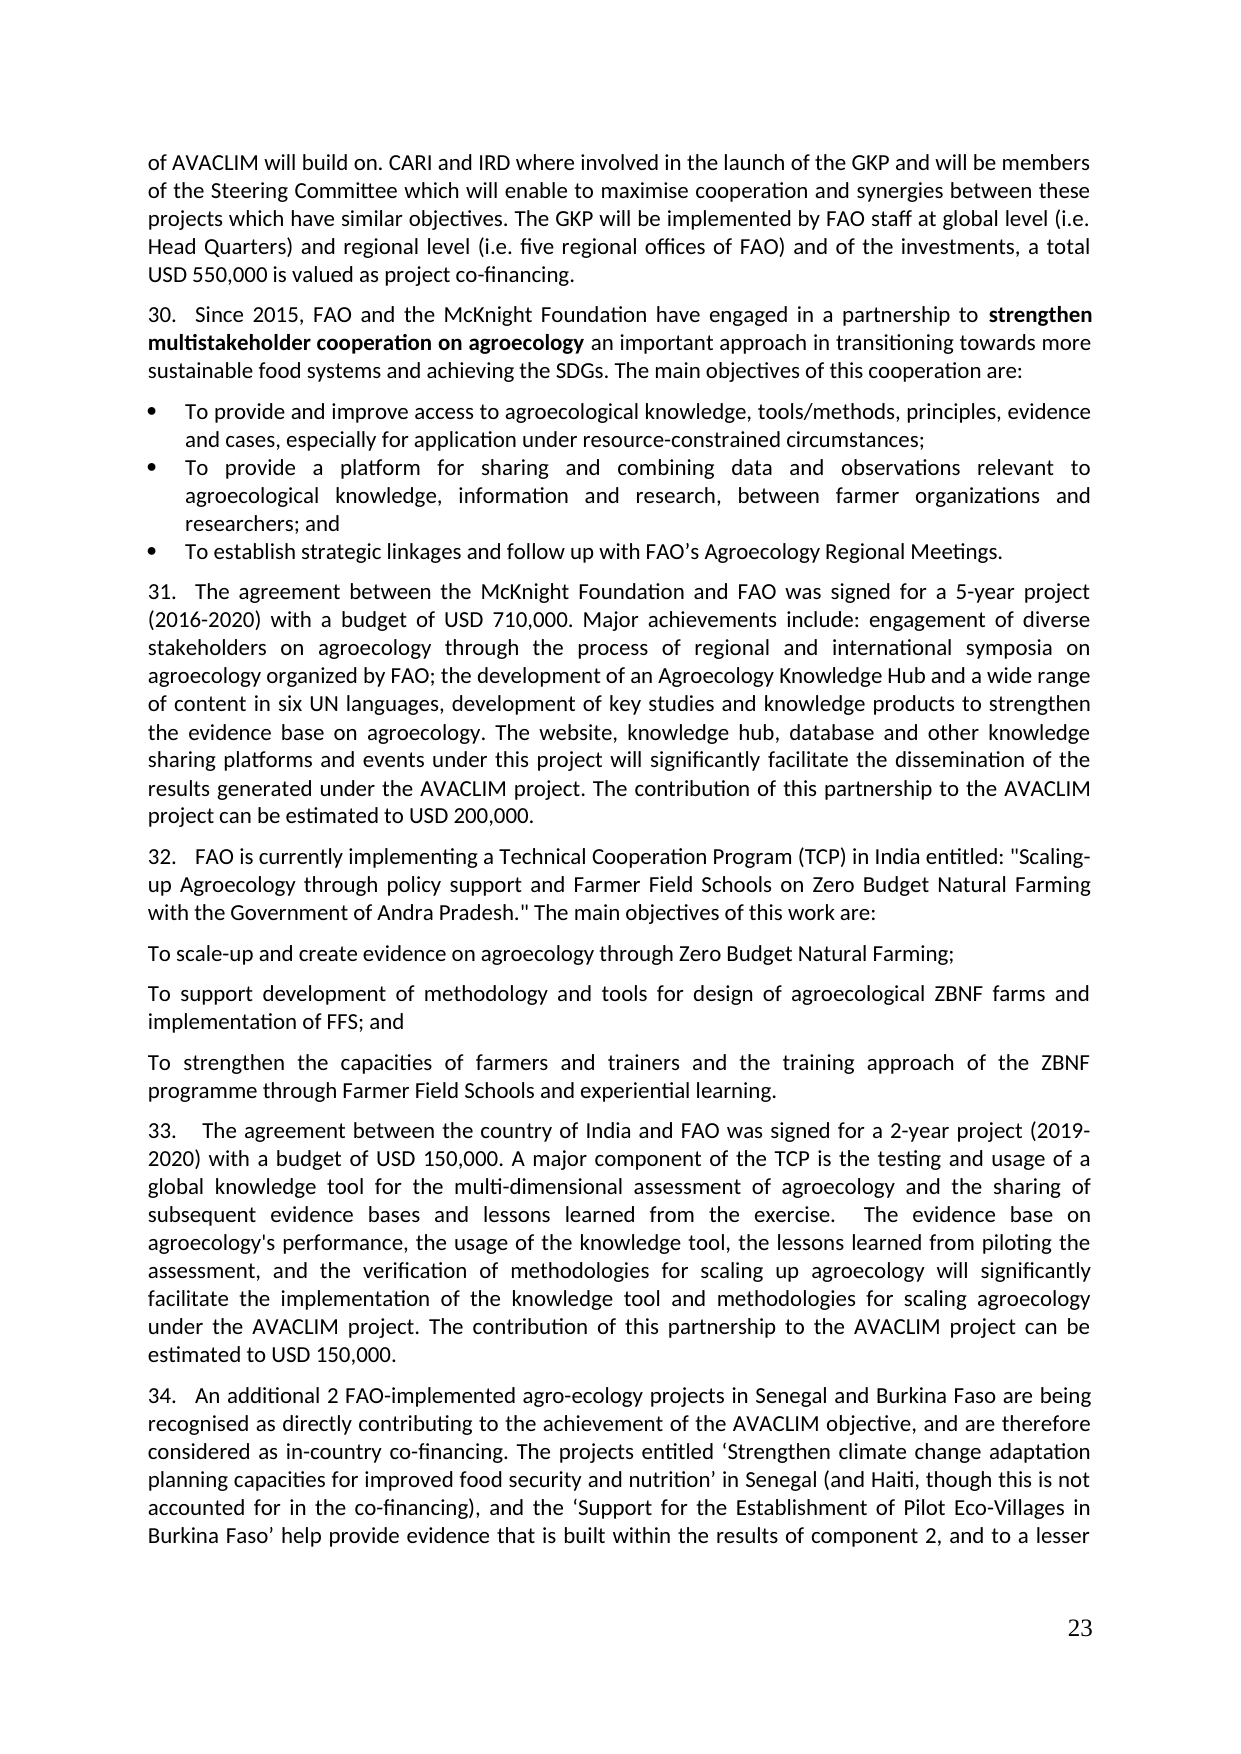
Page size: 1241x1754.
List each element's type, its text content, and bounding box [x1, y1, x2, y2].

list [148, 1381, 1092, 1549]
list The agreement between the McKnight Foundation and FAO was signed for a 5-year project (2016-2020) with a budget of USD 710,000. Major achievements include: engagement of diverse stakeholders on agroecology through the process of regional and international symposia on agroecology organized by FAO; the development of an Agroecology Knowledge Hub and a wide range of content in six UN languages, development of key studies and knowledge products to strengthen the evidence base on agroecology. The website, knowledge hub, database and other knowledge sharing platforms and events under this project will significantly facilitate the dissemination of the results generated under the AVACLIM project. The contribution of this partnership to the AVACLIM project can be estimated to USD 200,000. [148, 577, 1092, 830]
list FAO is currently implementing a Technical Cooperation Program (TCP) in India entitled: "Scaling-up Agroecology through policy support and Farmer Field Schools on Zero Budget Natural Farming with the Government of Andra Pradesh." The main objectives of this work are: [148, 842, 1092, 926]
list To provide and improve access to agroecological knowledge, tools/methods, principles, evidence and cases, especially for application under resource-constrained circumstances; [148, 397, 1092, 453]
list To strengthen the capacities of farmers and trainers and the training approach of the ZBNF programme through Farmer Field Schools and experiential learning. [148, 1048, 1092, 1104]
list Since 2015, FAO and the McKnight Foundation have engaged in a partnership to strengthen multistakeholder cooperation on agroecology an important approach in transitioning towards more sustainable food systems and achieving the SDGs. The main objectives of this cooperation are: [148, 300, 1092, 384]
list To provide a platform for sharing and combining data and observations relevant to agroecological knowledge, information and research, between farmer organizations and researchers; and [148, 453, 1092, 537]
list To establish strategic linkages and follow up with FAO’s Agroecology Regional Meetings. [148, 537, 1092, 565]
list To support development of methodology and tools for design of agroecological ZBNF farms and implementation of FFS; and [148, 979, 1092, 1035]
list The agreement between the country of India and FAO was signed for a 2-year project (2019-2020) with a budget of USD 150,000. A major component of the TCP is the testing and usage of a global knowledge tool for the multi-dimensional assessment of agroecology and the sharing of subsequent evidence bases and lessons learned from the exercise. The evidence base on agroecology's performance, the usage of the knowledge tool, the lessons learned from piloting the assessment, and the verification of methodologies for scaling up agroecology will significantly facilitate the implementation of the knowledge tool and methodologies for scaling agroecology under the AVACLIM project. The contribution of this partnership to the AVACLIM project can be estimated to USD 150,000. [148, 1116, 1092, 1368]
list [148, 148, 1092, 288]
text To scale-up and create evidence on agroecology through Zero Budget Natural Farming; [148, 939, 1092, 967]
